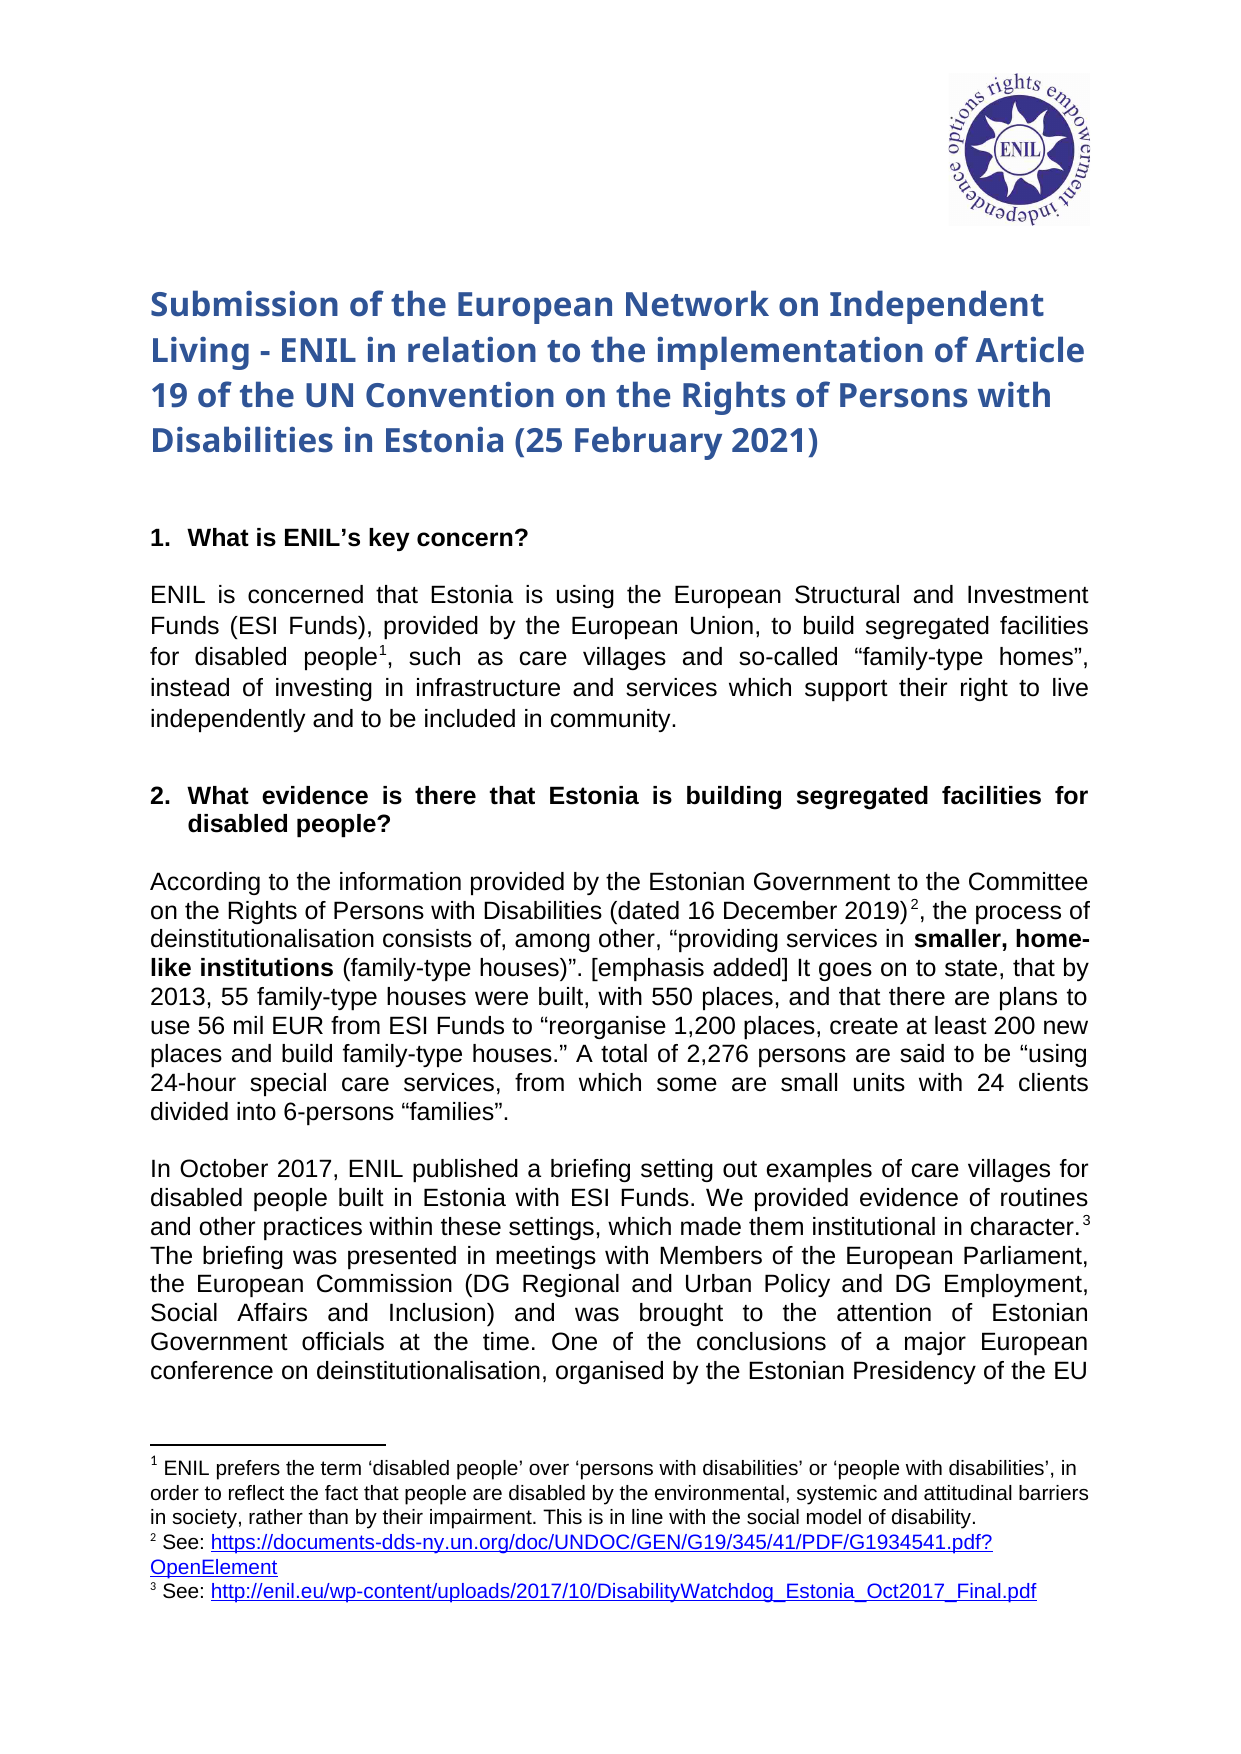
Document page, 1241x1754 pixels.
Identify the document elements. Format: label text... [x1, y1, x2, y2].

list What evidence is there that Estonia is building segregated facilities for disabled people? [150, 781, 1090, 838]
text According to the information provided by the Estonian Government to the Committee on the Rights of Persons with Disabilities (dated 16 December 2019), the process of deinstitutionalisation consists of, among other, “providing services in smaller, home-like institutions (family-type houses)”. [emphasis added] It goes on to state, that by 2013, 55 family-type houses were built, with 550 places, and that there are plans to use 56 mil EUR from ESI Funds to “reorganise 1,200 places, create at least 200 new places and build family-type houses.” A total of 2,276 persons are said to be “using 24-hour special care services, from which some are small units with 24 clients divided into 6-persons “families”. [150, 867, 1090, 1126]
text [150, 1154, 1090, 1384]
list What is ENIL’s key concern? [150, 523, 1090, 551]
subtitle Submission of the European Network on Independent Living - ENIL in relation to the implementation of Article 19 of the UN Convention on the Rights of Persons with Disabilities in Estonia (25 February 2021) [150, 281, 1090, 463]
picture [948, 73, 1091, 226]
text ENIL is concerned that Estonia is using the European Structural and Investment Funds (ESI Funds), provided by the European Union, to build segregated facilities for disabled people, such as care villages and so-called “family-type homes”, instead of investing in infrastructure and services which support their right to live independently and to be included in community. [150, 580, 1090, 733]
